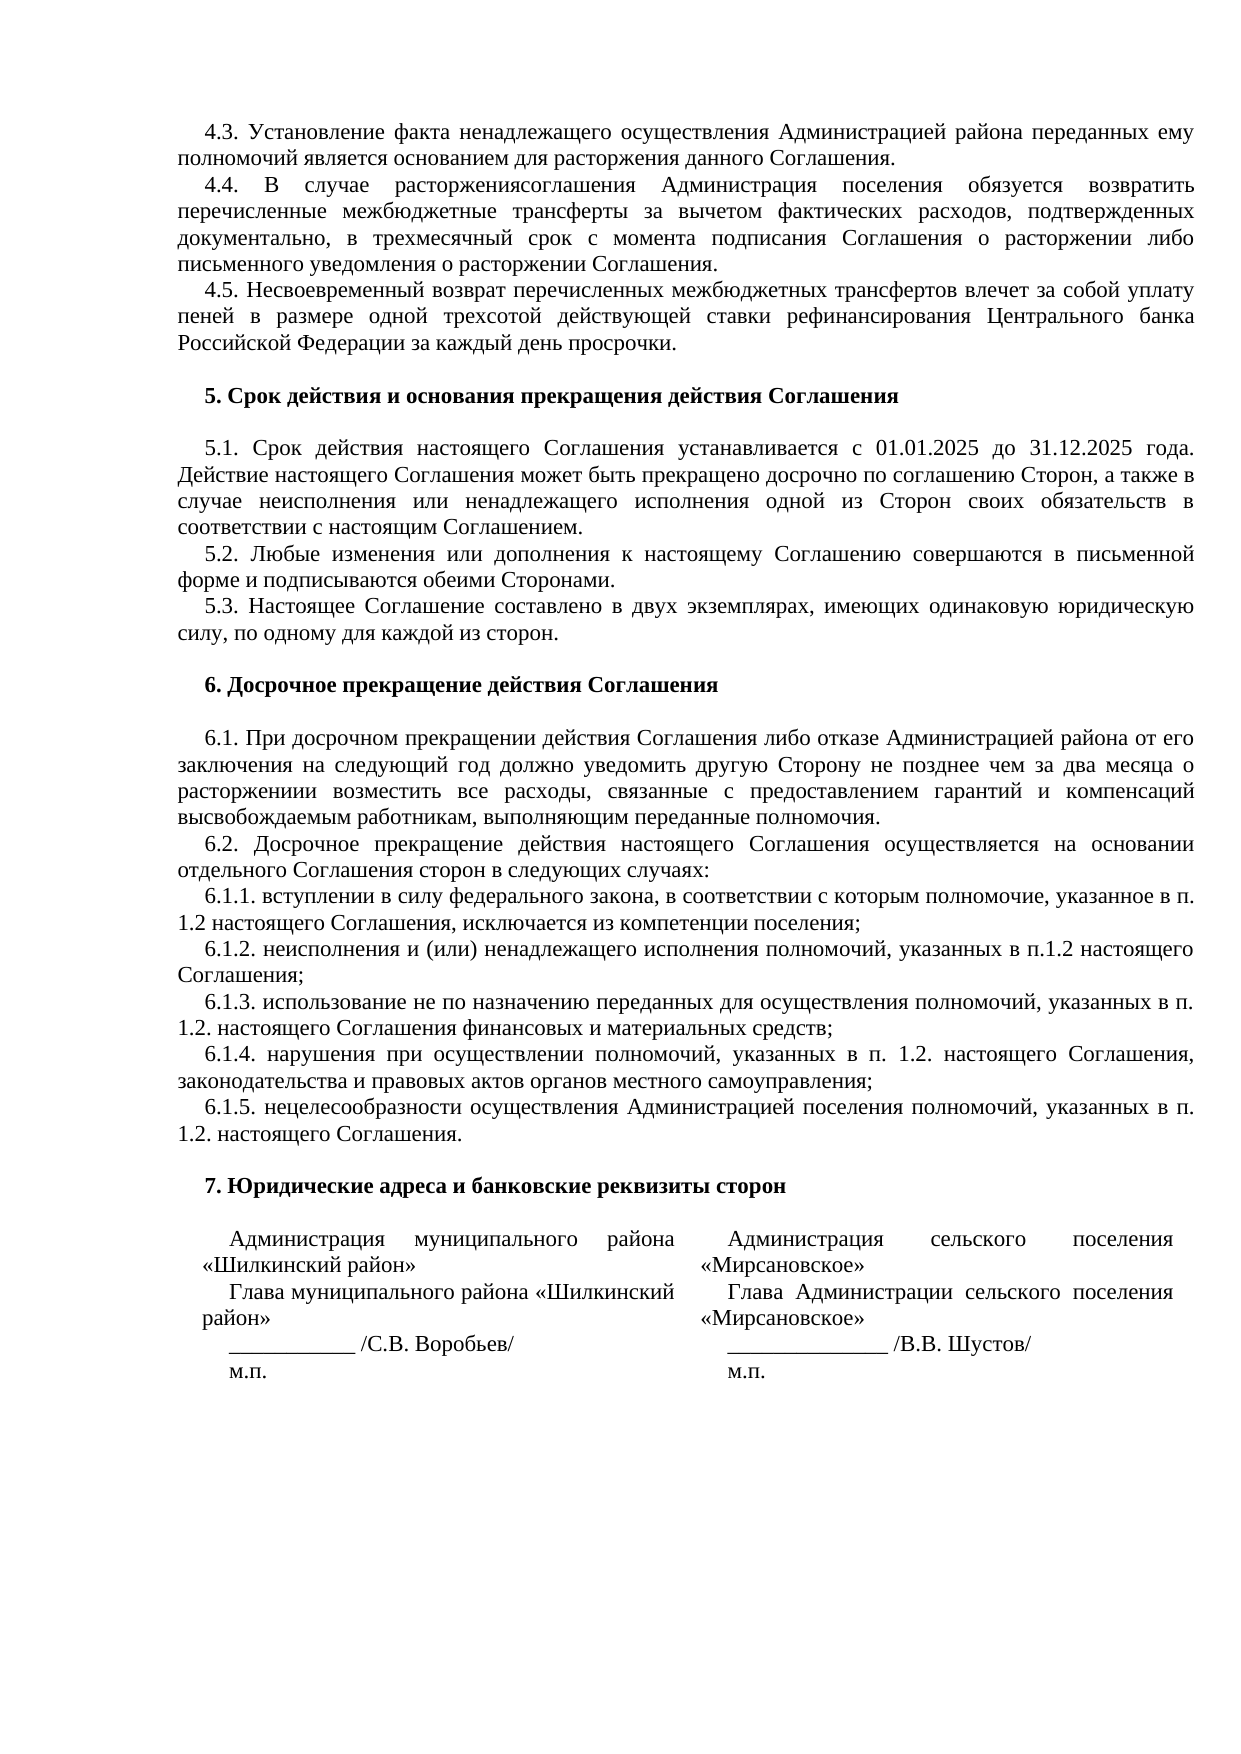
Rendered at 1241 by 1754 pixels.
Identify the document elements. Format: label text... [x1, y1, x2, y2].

text 6.1.5. нецелесообразности осуществления Администрацией поселения полномочий, указанных в п. 1.2. настоящего Соглашения. [177, 1093, 1196, 1146]
text 4.5. Несвоевременный возврат перечисленных межбюджетных трансфертов влечет за собой уплату пеней в размере одной трехсотой действующей ставки рефинансирования Центрального банка Российской Федерации за каждый день просрочки. [177, 276, 1196, 355]
text 4.3. Установление факта ненадлежащего осуществления Администрацией района переданных ему полномочий является основанием для расторжения данного Соглашения. [177, 118, 1196, 171]
text 5.2. Любые изменения или дополнения к настоящему Соглашению совершаются в письменной форме и подписываются обеими Сторонами. [177, 540, 1196, 592]
text 4.4. В случае расторжениясоглашения Администрация поселения обязуется возвратить перечисленные межбюджетные трансферты за вычетом фактических расходов, подтвержденных документально, в трехмесячный срок с момента подписания Соглашения о расторжении либо письменного уведомления о расторжении Соглашения. [177, 171, 1196, 276]
text 6.2. Досрочное прекращение действия настоящего Соглашения осуществляется на основании отдельного Соглашения сторон в следующих случаях: [177, 830, 1196, 882]
text 7. Юридические адреса и банковские реквизиты сторон [177, 1172, 1196, 1199]
table_header Администрация муниципального района «Шилкинский район» Глава муниципального района «Шилкинский район» ___________ /С.В. Воробьев/ м.п. [188, 1225, 687, 1383]
text 6.1.4. нарушения при осуществлении полномочий, указанных в п. 1.2. настоящего Соглашения, законодательства и правовых актов органов местного самоуправления; [177, 1041, 1196, 1093]
text 6.1. При досрочном прекращении действия Соглашения либо отказе Администрацией района от его заключения на следующий год должно уведомить другую Сторону не позднее чем за два месяца о расторжениии возместить все расходы, связанные с предоставлением гарантий и компенсаций высвобождаемым работникам, выполняющим переданные полномочия. [177, 724, 1196, 830]
text 5. Срок действия и основания прекращения действия Соглашения [177, 382, 1196, 408]
text 6.1.3. использование не по назначению переданных для осуществления полномочий, указанных в п. 1.2. настоящего Соглашения финансовых и материальных средств; [177, 988, 1196, 1041]
text 5.3. Настоящее Соглашение составлено в двух экземплярах, имеющих одинаковую юридическую силу, по одному для каждой из сторон. [177, 592, 1196, 645]
text 6. Досрочное прекращение действия Соглашения [177, 672, 1196, 698]
text 6.1.2. неисполнения и (или) ненадлежащего исполнения полномочий, указанных в п.1.2 настоящего Соглашения; [177, 935, 1196, 988]
text 5.1. Срок действия настоящего Соглашения устанавливается с 01.01.2025 до 31.12.2025 года. Действие настоящего Соглашения может быть прекращено досрочно по соглашению Сторон, а также в случае неисполнения или ненадлежащего исполнения одной из Сторон своих обязательств в соответствии с настоящим Соглашением. [177, 434, 1196, 540]
table_header Администрация сельского поселения «Мирсановское» Глава Администрации сельского поселения «Мирсановское» ______________ /В.В. Шустов/ м.п. [687, 1225, 1185, 1383]
text 6.1.1. вступлении в силу федерального закона, в соответствии с которым полномочие, указанное в п. 1.2 настоящего Соглашения, исключается из компетенции поселения; [177, 882, 1196, 935]
